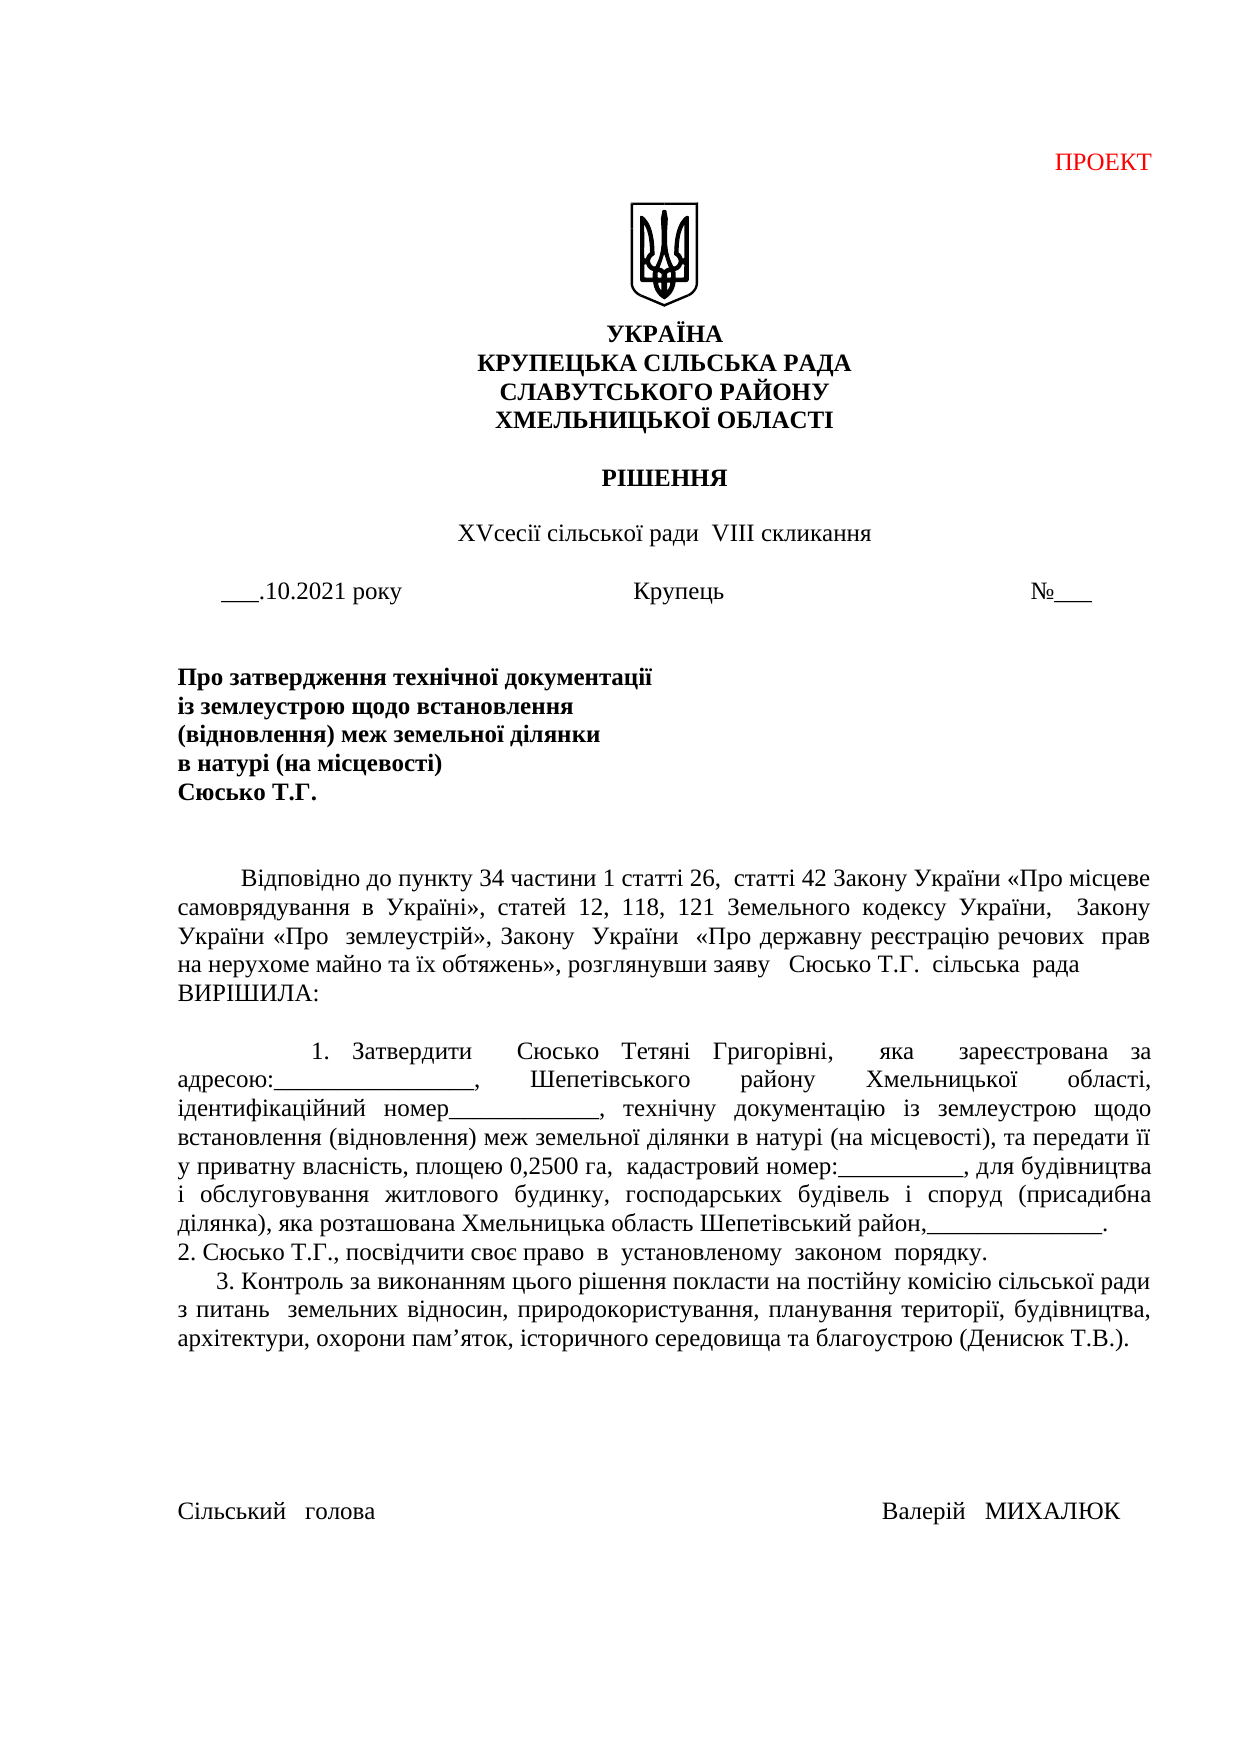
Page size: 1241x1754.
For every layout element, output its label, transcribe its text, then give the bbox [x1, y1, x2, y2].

text в натурі (на місцевості) [177, 748, 1152, 777]
text Сільський голова Валерій МИХАЛЮК [177, 1496, 1152, 1524]
text Сюсько Т.Г. [177, 777, 1152, 806]
text (відновлення) меж земельної ділянки [177, 719, 1152, 748]
text Про затвердження технічної документації [177, 662, 1152, 691]
text КРУПЕЦЬКА СІЛЬСЬКА РАДА [177, 348, 1152, 377]
text РІШЕННЯ [177, 463, 1152, 492]
text ХМЕЛЬНИЦЬКОЇ ОБЛАСТІ [177, 406, 1152, 434]
text СЛАВУТСЬКОГО РАЙОНУ [177, 377, 1152, 406]
text ВИРІШИЛА: [177, 978, 1152, 1007]
text 1. Затвердити Сюсько Тетяні Григорівні, яка зареєстрована за адресою:________________, Шепетівського району Хмельницької області, ідентифікаційний номер____________, технічну документацію із землеустрою щодо встановлення (відновлення) меж земельної ділянки в натурі (на місцевості), та передати її у приватну власність, площею 0,2500 га, кадастровий номер:__________, для будівництва і обслуговування житлового будинку, господарських будівель і споруд (присадибна ділянка), яка розташована Хмельницька область Шепетівський район,______________. [177, 1036, 1152, 1237]
text УКРАЇНА [177, 319, 1152, 348]
text 2. Сюсько Т.Г., посвідчити своє право в установленому законом порядку. [177, 1237, 1152, 1266]
text Відповідно до пункту 34 частини 1 статті 26, статті 42 Закону України «Про місцеве самоврядування в Україні», статей 12, 118, 121 Земельного кодексу України, Закону України «Про землеустрій», Закону України «Про державну реєстрацію речових прав на нерухоме майно та їх обтяжень», розглянувши заяву Сюсько Т.Г. сільська рада [177, 863, 1152, 978]
text ХVсесії сільської ради VІІІ скликання [177, 518, 1152, 547]
text ПРОЕКТ [177, 147, 1152, 176]
text із землеустрою щодо встановлення [177, 691, 1152, 719]
text ___.10.2021 року Крупець №___ [177, 576, 1152, 604]
text 3. Контроль за виконанням цього рішення покласти на постійну комісію сільської ради з питань земельних відносин, природокористування, планування території, будівництва, архітектури, охорони пам’яток, історичного середовища та благоустрою (Денисюк Т.В.). [177, 1266, 1152, 1352]
